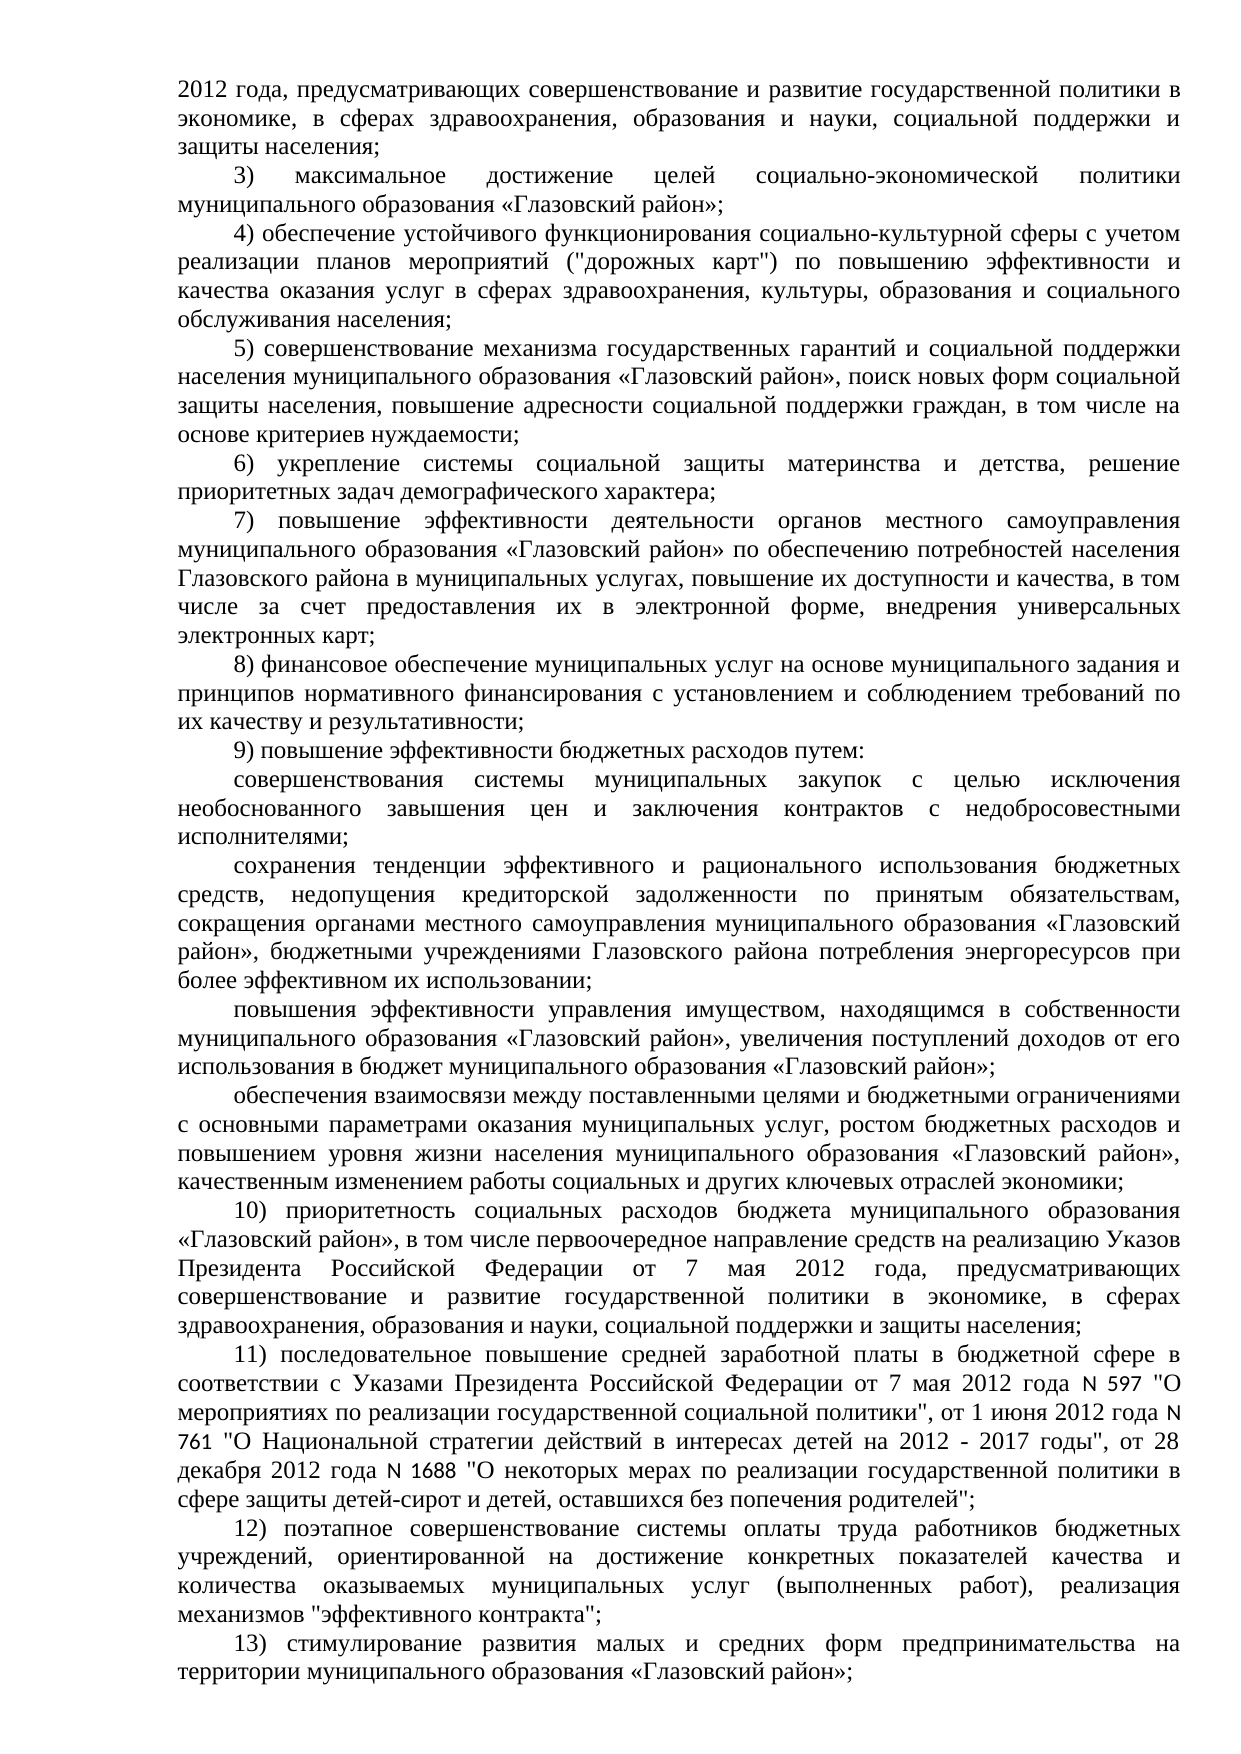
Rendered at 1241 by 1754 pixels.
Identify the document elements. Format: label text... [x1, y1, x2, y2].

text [177, 74, 1181, 160]
text 13) стимулирование развития малых и средних форм предпринимательства на территории муниципального образования «Глазовский район»; [177, 1628, 1181, 1685]
text 4) обеспечение устойчивого функционирования социально-культурной сферы с учетом реализации планов мероприятий ("дорожных карт") по повышению эффективности и качества оказания услуг в сферах здравоохранения, культуры, образования и социального обслуживания населения; [177, 218, 1181, 333]
text 3) максимальное достижение целей социально-экономической политики муниципального образования «Глазовский район»; [177, 160, 1181, 218]
text 11) последовательное повышение средней заработной платы в бюджетной сфере в соответствии с Указами Президента Российской Федерации от 7 мая 2012 года N 597 "О мероприятиях по реализации государственной социальной политики", от 1 июня 2012 года N 761 "О Национальной стратегии действий в интересах детей на 2012 - 2017 годы", от 28 декабря 2012 года N 1688 "О некоторых мерах по реализации государственной политики в сфере защиты детей-сирот и детей, оставшихся без попечения родителей"; [177, 1339, 1181, 1513]
text 8) финансовое обеспечение муниципальных услуг на основе муниципального задания и принципов нормативного финансирования с установлением и соблюдением требований по их качеству и результативности; [177, 649, 1181, 735]
text 12) поэтапное совершенствование системы оплаты труда работников бюджетных учреждений, ориентированной на достижение конкретных показателей качества и количества оказываемых муниципальных услуг (выполненных работ), реализация механизмов "эффективного контракта"; [177, 1513, 1181, 1628]
text 6) укрепление системы социальной защиты материнства и детства, решение приоритетных задач демографического характера; [177, 448, 1181, 505]
text обеспечения взаимосвязи между поставленными целями и бюджетными ограничениями с основными параметрами оказания муниципальных услуг, ростом бюджетных расходов и повышением уровня жизни населения муниципального образования «Глазовский район», качественным изменением работы социальных и других ключевых отраслей экономики; [177, 1080, 1181, 1195]
text повышения эффективности управления имуществом, находящимся в собственности муниципального образования «Глазовский район», увеличения поступлений доходов от его использования в бюджет муниципального образования «Глазовский район»; [177, 994, 1181, 1080]
text сохранения тенденции эффективного и рационального использования бюджетных средств, недопущения кредиторской задолженности по принятым обязательствам, сокращения органами местного самоуправления муниципального образования «Глазовский район», бюджетными учреждениями Глазовского района потребления энергоресурсов при более эффективном их использовании; [177, 850, 1181, 994]
text совершенствования системы муниципальных закупок с целью исключения необоснованного завышения цен и заключения контрактов с недобросовестными исполнителями; [177, 764, 1181, 850]
text 7) повышение эффективности деятельности органов местного самоуправления муниципального образования «Глазовский район» по обеспечению потребностей населения Глазовского района в муниципальных услугах, повышение их доступности и качества, в том числе за счет предоставления их в электронной форме, внедрения универсальных электронных карт; [177, 505, 1181, 649]
text 9) повышение эффективности бюджетных расходов путем: [177, 735, 1181, 764]
text 10) приоритетность социальных расходов бюджета муниципального образования «Глазовский район», в том числе первоочередное направление средств на реализацию Указов Президента Российской Федерации от 7 мая 2012 года, предусматривающих совершенствование и развитие государственной политики в экономике, в сферах здравоохранения, образования и науки, социальной поддержки и защиты населения; [177, 1195, 1181, 1339]
text 5) совершенствование механизма государственных гарантий и социальной поддержки населения муниципального образования «Глазовский район», поиск новых форм социальной защиты населения, повышение адресности социальной поддержки граждан, в том числе на основе критериев нуждаемости; [177, 333, 1181, 448]
